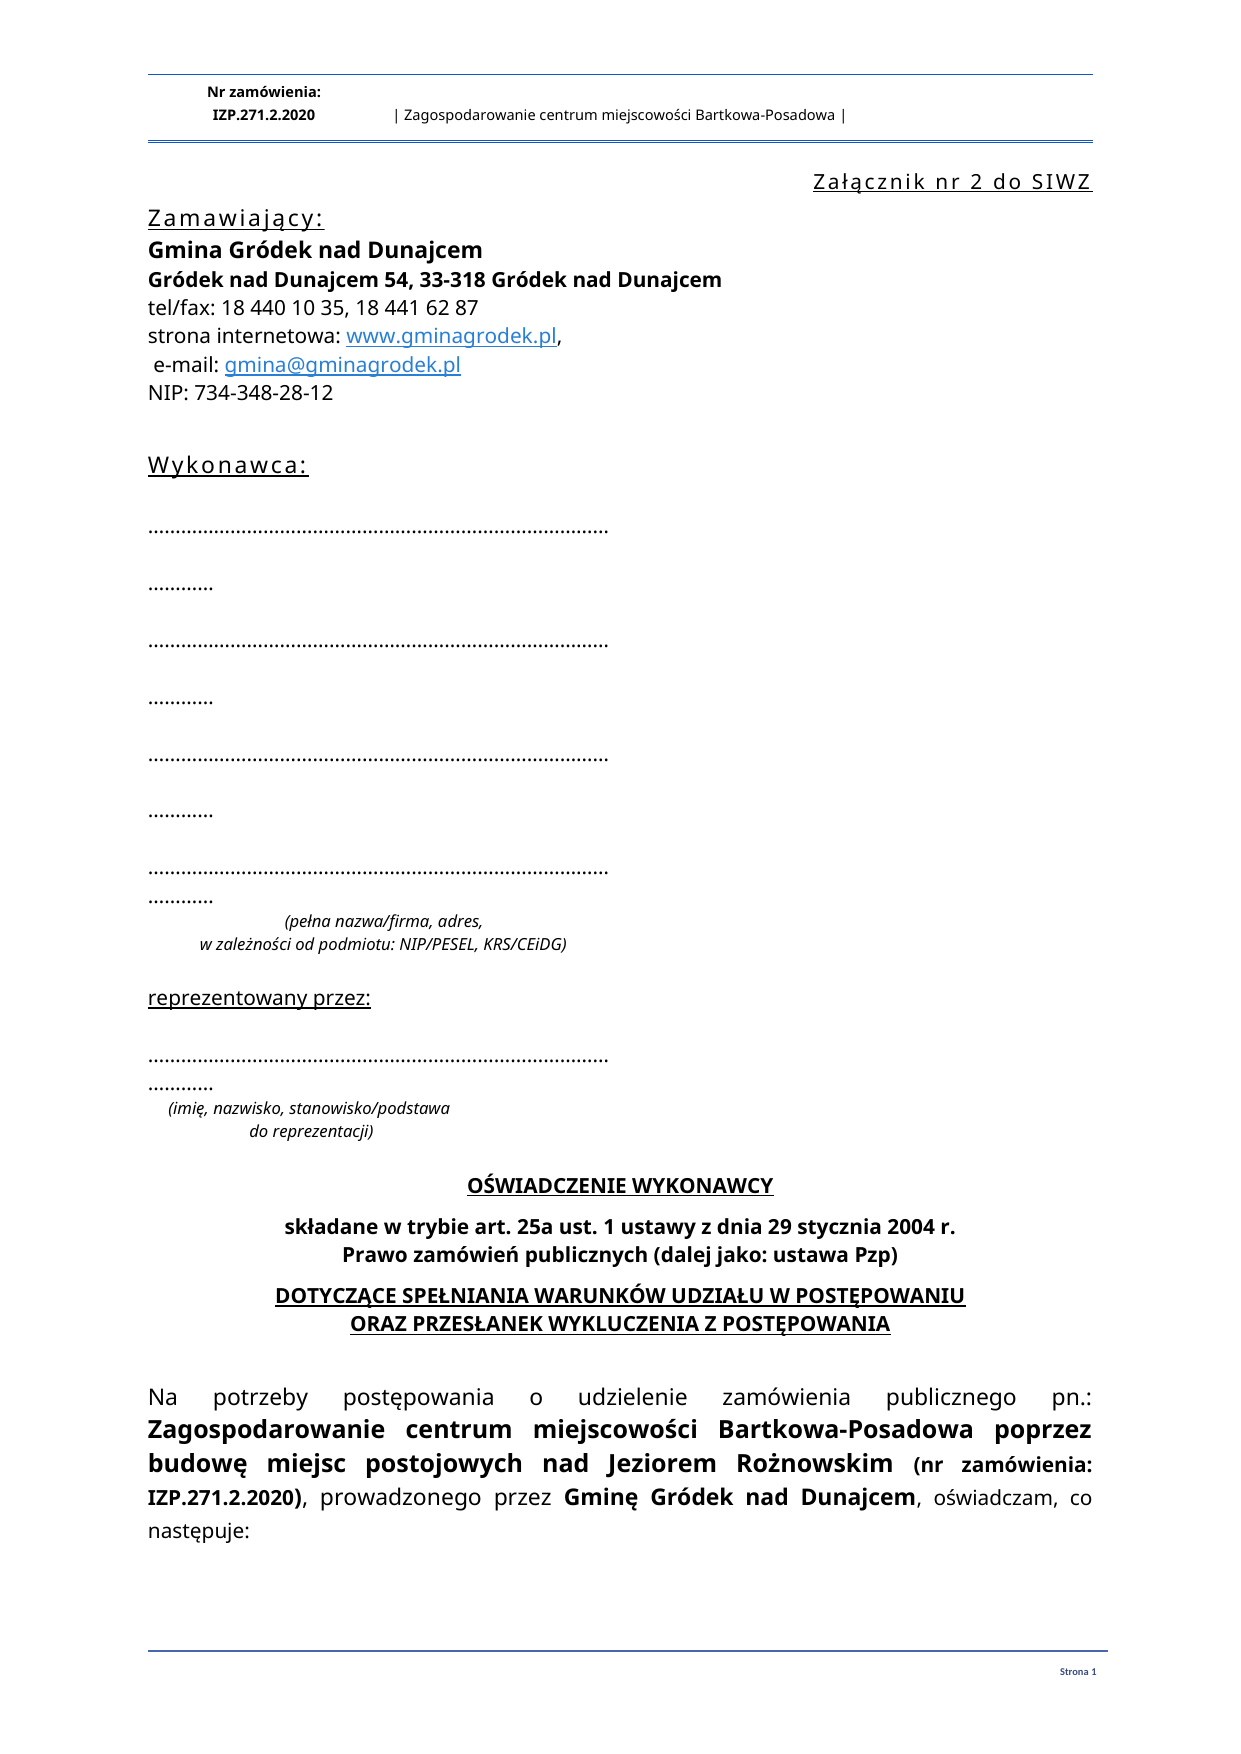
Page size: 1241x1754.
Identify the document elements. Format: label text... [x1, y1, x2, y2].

text Prawo zamówień publicznych (dalej jako: ustawa Pzp) [148, 1240, 1093, 1269]
text Zamawiający: Gmina Gródek nad Dunajcem Gródek nad Dunajcem 54, 33-318 Gródek nad Dunajcem tel/fax: 18 440 10 35, 18 441 62 87 strona internetowa: www.gminagrodek.pl, e-mail: gmina@gminagrodek.pl NIP: 734-348-28-12 [148, 202, 1093, 407]
text …………………………………………………………………………………… [148, 511, 620, 597]
text …………………………………………………………………………………… [148, 852, 620, 909]
subtitle Załącznik nr 2 do SIWZ [148, 167, 1093, 195]
text ORAZ PRZESŁANEK WYKLUCZENIA Z POSTĘPOWANIA [148, 1309, 1093, 1338]
text składane w trybie art. 25a ust. 1 ustawy z dnia 29 stycznia 2004 r. [148, 1212, 1093, 1240]
text …………………………………………………………………………………… [148, 1040, 620, 1097]
text OŚWIADCZENIE WYKONAWCY [148, 1142, 1093, 1199]
text (pełna nazwa/firma, adres, [148, 909, 620, 932]
text Wykonawca: [148, 449, 1093, 480]
text …………………………………………………………………………………… [148, 625, 620, 710]
text reprezentowany przez: [148, 983, 1093, 1012]
text …………………………………………………………………………………… [148, 739, 620, 824]
text do reprezentacji) [148, 1120, 472, 1142]
text (imię, nazwisko, stanowisko/podstawa [148, 1097, 472, 1120]
text DOTYCZĄCE SPEŁNIANIA WARUNKÓW UDZIAŁU W POSTĘPOWANIU [148, 1281, 1093, 1309]
text w zależności od podmiotu: NIP/PESEL, KRS/CEiDG) [148, 932, 620, 955]
text Na potrzeby postępowania o udzielenie zamówienia publicznego pn.: Zagospodarowanie centrum miejscowości Bartkowa-Posadowa poprzez budowę miejsc postojowych nad Jeziorem Rożnowskim (nr zamówienia: IZP.271.2.2020), prowadzonego przez Gminę Gródek nad Dunajcem, oświadczam, co następuje: [148, 1379, 1093, 1546]
